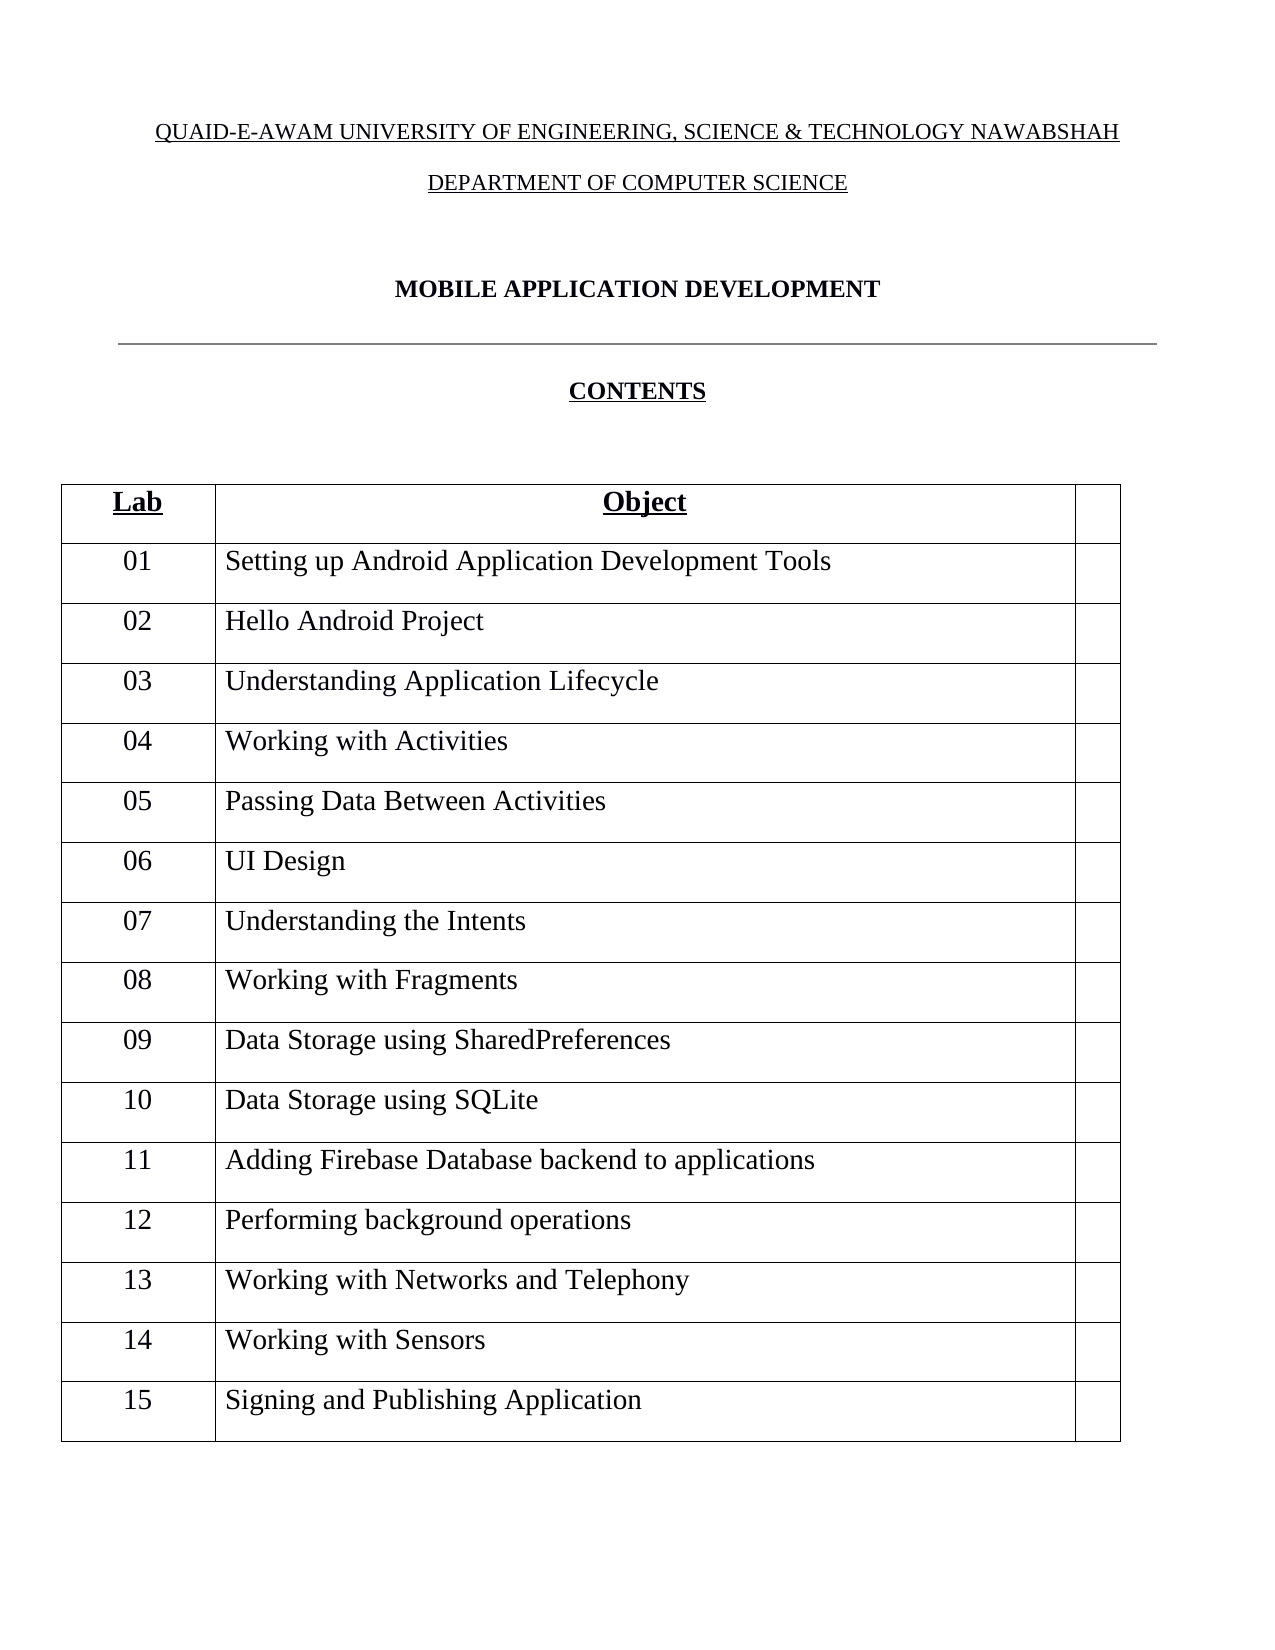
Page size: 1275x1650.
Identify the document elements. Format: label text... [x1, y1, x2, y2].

table_cell [1076, 1203, 1120, 1261]
table_header [1076, 485, 1120, 543]
table_cell 06 [62, 843, 215, 902]
table_cell [1076, 604, 1120, 662]
table_cell [1076, 1083, 1120, 1142]
table_cell 07 [62, 903, 215, 962]
table_cell 01 [62, 544, 215, 603]
table_cell Understanding Application Lifecycle [216, 664, 1075, 722]
table_cell 03 [62, 664, 215, 722]
table_cell 12 [62, 1203, 215, 1261]
table_cell Understanding the Intents [216, 903, 1075, 962]
table_cell [1076, 903, 1120, 962]
table_cell Working with Sensors [216, 1323, 1075, 1381]
table_cell [1076, 724, 1120, 782]
table_cell [1076, 963, 1120, 1022]
table_cell Working with Activities [216, 724, 1075, 782]
table_cell [1076, 1143, 1120, 1202]
table_cell Data Storage using SQLite [216, 1083, 1075, 1142]
text MOBILE APPLICATION DEVELOPMENT [118, 274, 1157, 303]
table_cell UI Design [216, 843, 1075, 902]
table_cell [1076, 664, 1120, 722]
table_cell 09 [62, 1023, 215, 1082]
table_cell Passing Data Between Activities [216, 783, 1075, 842]
table_cell [1076, 1263, 1120, 1321]
table_cell 02 [62, 604, 215, 662]
table_cell 10 [62, 1083, 215, 1142]
text CONTENTS [118, 376, 1157, 404]
table_cell 08 [62, 963, 215, 1022]
table_cell [1076, 1023, 1120, 1082]
table_cell Hello Android Project [216, 604, 1075, 662]
table_cell [1076, 1323, 1120, 1381]
table_cell [1076, 843, 1120, 902]
table_cell Working with Fragments [216, 963, 1075, 1022]
table_cell 11 [62, 1143, 215, 1202]
table_cell Setting up Android Application Development Tools [216, 544, 1075, 603]
table_header Lab [62, 485, 215, 543]
table_cell [1076, 1382, 1120, 1441]
table_cell Adding Firebase Database backend to applications [216, 1143, 1075, 1202]
table_cell Signing and Publishing Application [216, 1382, 1075, 1441]
table_cell 14 [62, 1323, 215, 1381]
table_cell 15 [62, 1382, 215, 1441]
table_cell [1076, 783, 1120, 842]
table_cell [1076, 544, 1120, 603]
table_cell Data Storage using SharedPreferences [216, 1023, 1075, 1082]
table_cell Working with Networks and Telephony [216, 1263, 1075, 1321]
table_header Object [216, 485, 1075, 543]
table_cell Performing background operations [216, 1203, 1075, 1261]
table_cell 05 [62, 783, 215, 842]
table_cell 04 [62, 724, 215, 782]
table_cell 13 [62, 1263, 215, 1321]
